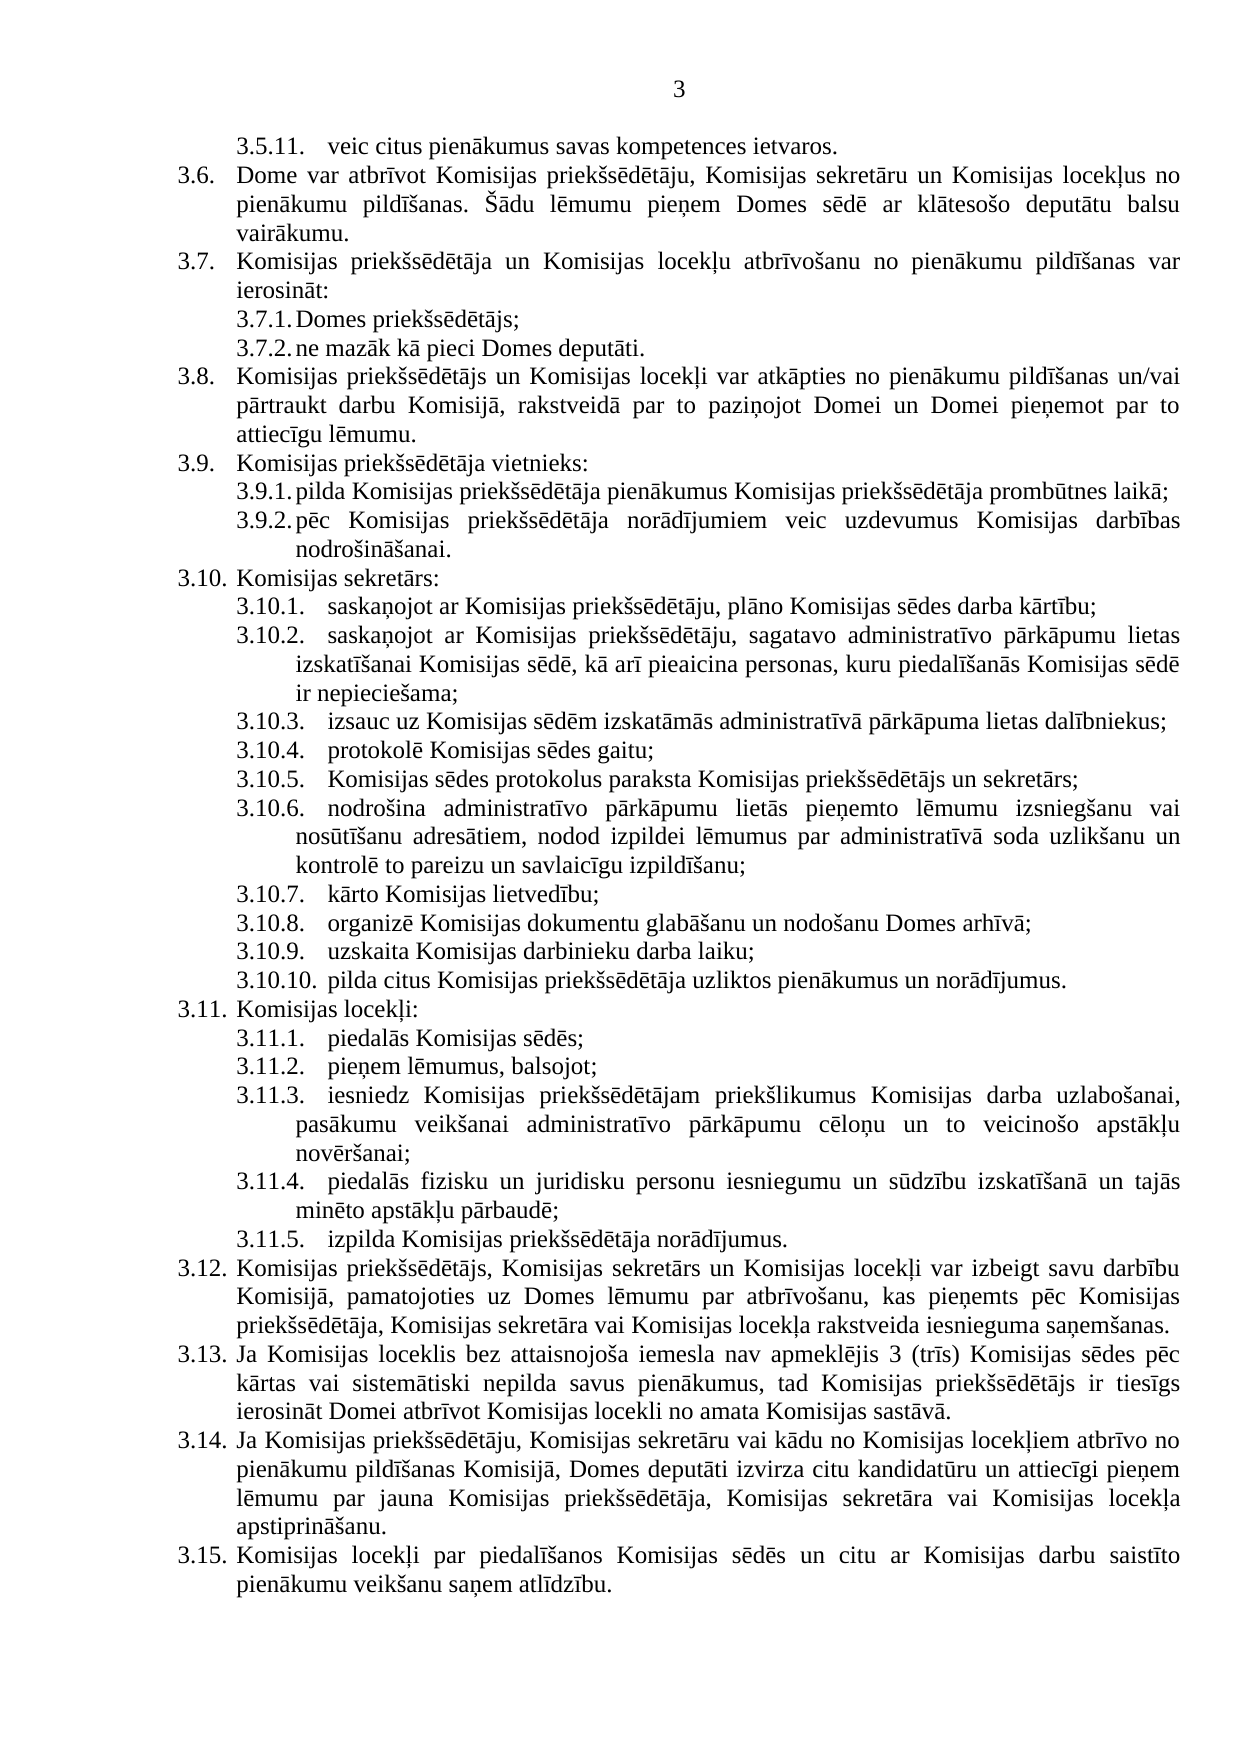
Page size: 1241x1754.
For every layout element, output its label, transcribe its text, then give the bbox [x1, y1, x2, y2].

list pieņem lēmumus, balsojot; [236, 1051, 1181, 1080]
list piedalās fizisku un juridisku personu iesniegumu un sūdzību izskatīšanā un tajās minēto apstākļu pārbaudē; [236, 1166, 1181, 1224]
list pilda citus Komisijas priekšsēdētāja uzliktos pienākumus un norādījumus. [236, 965, 1181, 994]
list Komisijas priekšsēdētāja vietnieks: [177, 448, 1181, 476]
list Komisijas priekšsēdētājs, Komisijas sekretārs un Komisijas locekļi var izbeigt savu darbību Komisijā, pamatojoties uz Domes lēmumu par atbrīvošanu, kas pieņemts pēc Komisijas priekšsēdētāja, Komisijas sekretāra vai Komisijas locekļa rakstveida iesnieguma saņemšanas. [177, 1253, 1181, 1339]
list izpilda Komisijas priekšsēdētāja norādījumus. [236, 1224, 1181, 1253]
list organizē Komisijas dokumentu glabāšanu un nodošanu Domes arhīvā; [236, 908, 1181, 936]
list protokolē Komisijas sēdes gaitu; [236, 735, 1181, 764]
list Dome var atbrīvot Komisijas priekšsēdētāju, Komisijas sekretāru un Komisijas locekļus no pienākumu pildīšanas. Šādu lēmumu pieņem Domes sēdē ar klātesošo deputātu balsu vairākumu. [177, 160, 1181, 246]
list saskaņojot ar Komisijas priekšsēdētāju, plāno Komisijas sēdes darba kārtību; [236, 591, 1181, 620]
list Komisijas priekšsēdētāja un Komisijas locekļu atbrīvošanu no pienākumu pildīšanas var ierosināt: [177, 246, 1181, 304]
list nodrošina administratīvo pārkāpumu lietās pieņemto lēmumu izsniegšanu vai nosūtīšanu adresātiem, nodod izpildei lēmumus par administratīvā soda uzlikšanu un kontrolē to pareizu un savlaicīgu izpildīšanu; [236, 793, 1181, 879]
list ne mazāk kā pieci Domes deputāti. [236, 333, 1181, 361]
list pilda Komisijas priekšsēdētāja pienākumus Komisijas priekšsēdētāja prombūtnes laikā; [236, 476, 1181, 505]
list uzskaita Komisijas darbinieku darba laiku; [236, 936, 1181, 965]
list izsauc uz Komisijas sēdēm izskatāmās administratīvā pārkāpuma lietas dalībniekus; [236, 706, 1181, 735]
list Domes priekšsēdētājs; [236, 304, 1181, 333]
list Komisijas locekļi par piedalīšanos Komisijas sēdēs un citu ar Komisijas darbu saistīto pienākumu veikšanu saņem atlīdzību. [177, 1540, 1181, 1598]
list Komisijas locekļi: [177, 994, 1181, 1023]
list Komisijas sēdes protokolus paraksta Komisijas priekšsēdētājs un sekretārs; [236, 764, 1181, 793]
list pēc Komisijas priekšsēdētāja norādījumiem veic uzdevumus Komisijas darbības nodrošināšanai. [236, 505, 1181, 563]
list saskaņojot ar Komisijas priekšsēdētāju, sagatavo administratīvo pārkāpumu lietas izskatīšanai Komisijas sēdē, kā arī pieaicina personas, kuru piedalīšanās Komisijas sēdē ir nepieciešama; [236, 620, 1181, 706]
list iesniedz Komisijas priekšsēdētājam priekšlikumus Komisijas darba uzlabošanai, pasākumu veikšanai administratīvo pārkāpumu cēloņu un to veicinošo apstākļu novēršanai; [236, 1080, 1181, 1166]
list Komisijas sekretārs: [177, 563, 1181, 591]
list piedalās Komisijas sēdēs; [236, 1023, 1181, 1051]
list veic citus pienākumus savas kompetences ietvaros. [236, 131, 1181, 160]
list Ja Komisijas loceklis bez attaisnojoša iemesla nav apmeklējis 3 (trīs) Komisijas sēdes pēc kārtas vai sistemātiski nepilda savus pienākumus, tad Komisijas priekšsēdētājs ir tiesīgs ierosināt Domei atbrīvot Komisijas locekli no amata Komisijas sastāvā. [177, 1339, 1181, 1425]
list Komisijas priekšsēdētājs un Komisijas locekļi var atkāpties no pienākumu pildīšanas un/vai pārtraukt darbu Komisijā, rakstveidā par to paziņojot Domei un Domei pieņemot par to attiecīgu lēmumu. [177, 361, 1181, 448]
list Ja Komisijas priekšsēdētāju, Komisijas sekretāru vai kādu no Komisijas locekļiem atbrīvo no pienākumu pildīšanas Komisijā, Domes deputāti izvirza citu kandidatūru un attiecīgi pieņem lēmumu par jauna Komisijas priekšsēdētāja, Komisijas sekretāra vai Komisijas locekļa apstiprināšanu. [177, 1425, 1181, 1540]
list kārto Komisijas lietvedību; [236, 879, 1181, 908]
